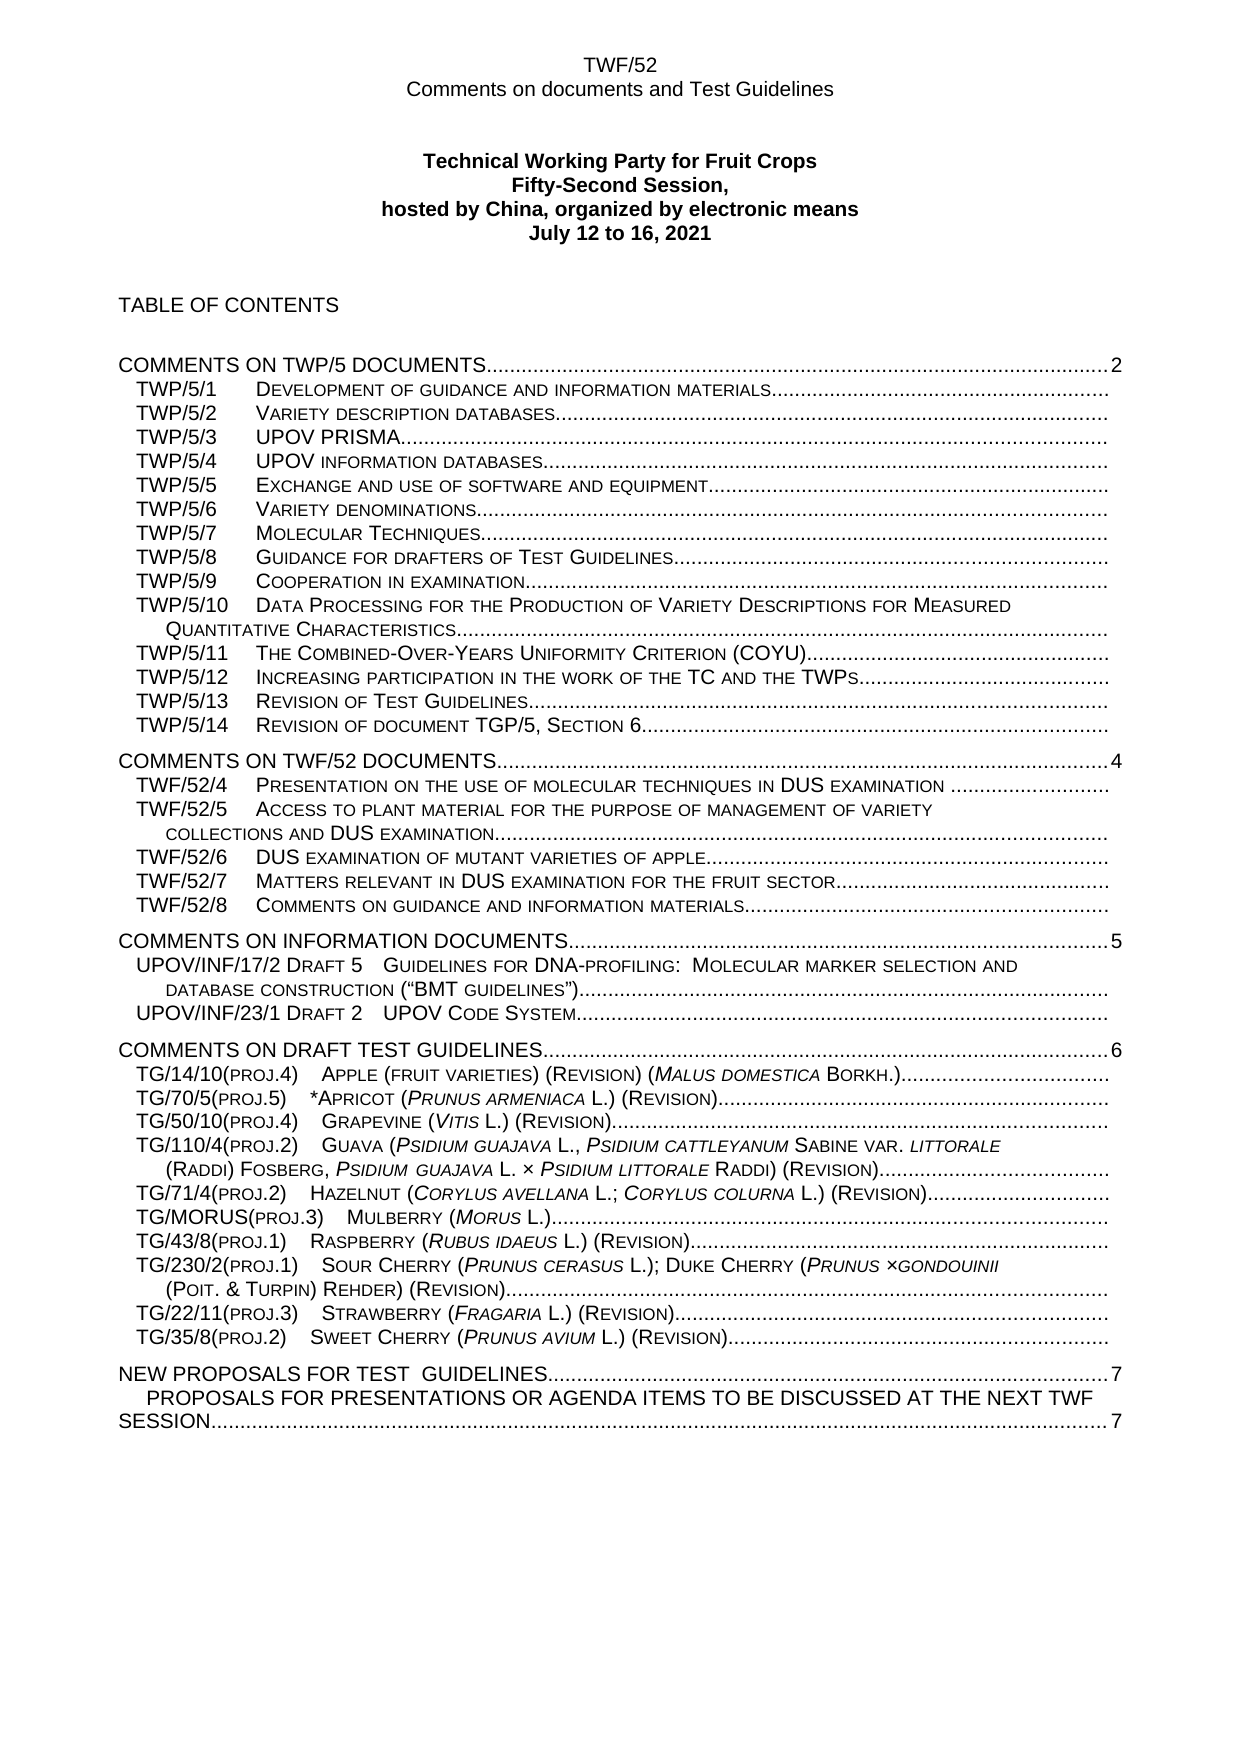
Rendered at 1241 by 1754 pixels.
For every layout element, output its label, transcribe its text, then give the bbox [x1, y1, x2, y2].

text hosted by China, organized by electronic means [118, 197, 1122, 221]
text TABLE OF CONTENTS [118, 293, 1122, 317]
text Technical Working Party for Fruit Crops [118, 149, 1122, 173]
text July 12 to 16, 2021 [118, 221, 1122, 245]
text Fifty-Second Session, [118, 173, 1122, 197]
